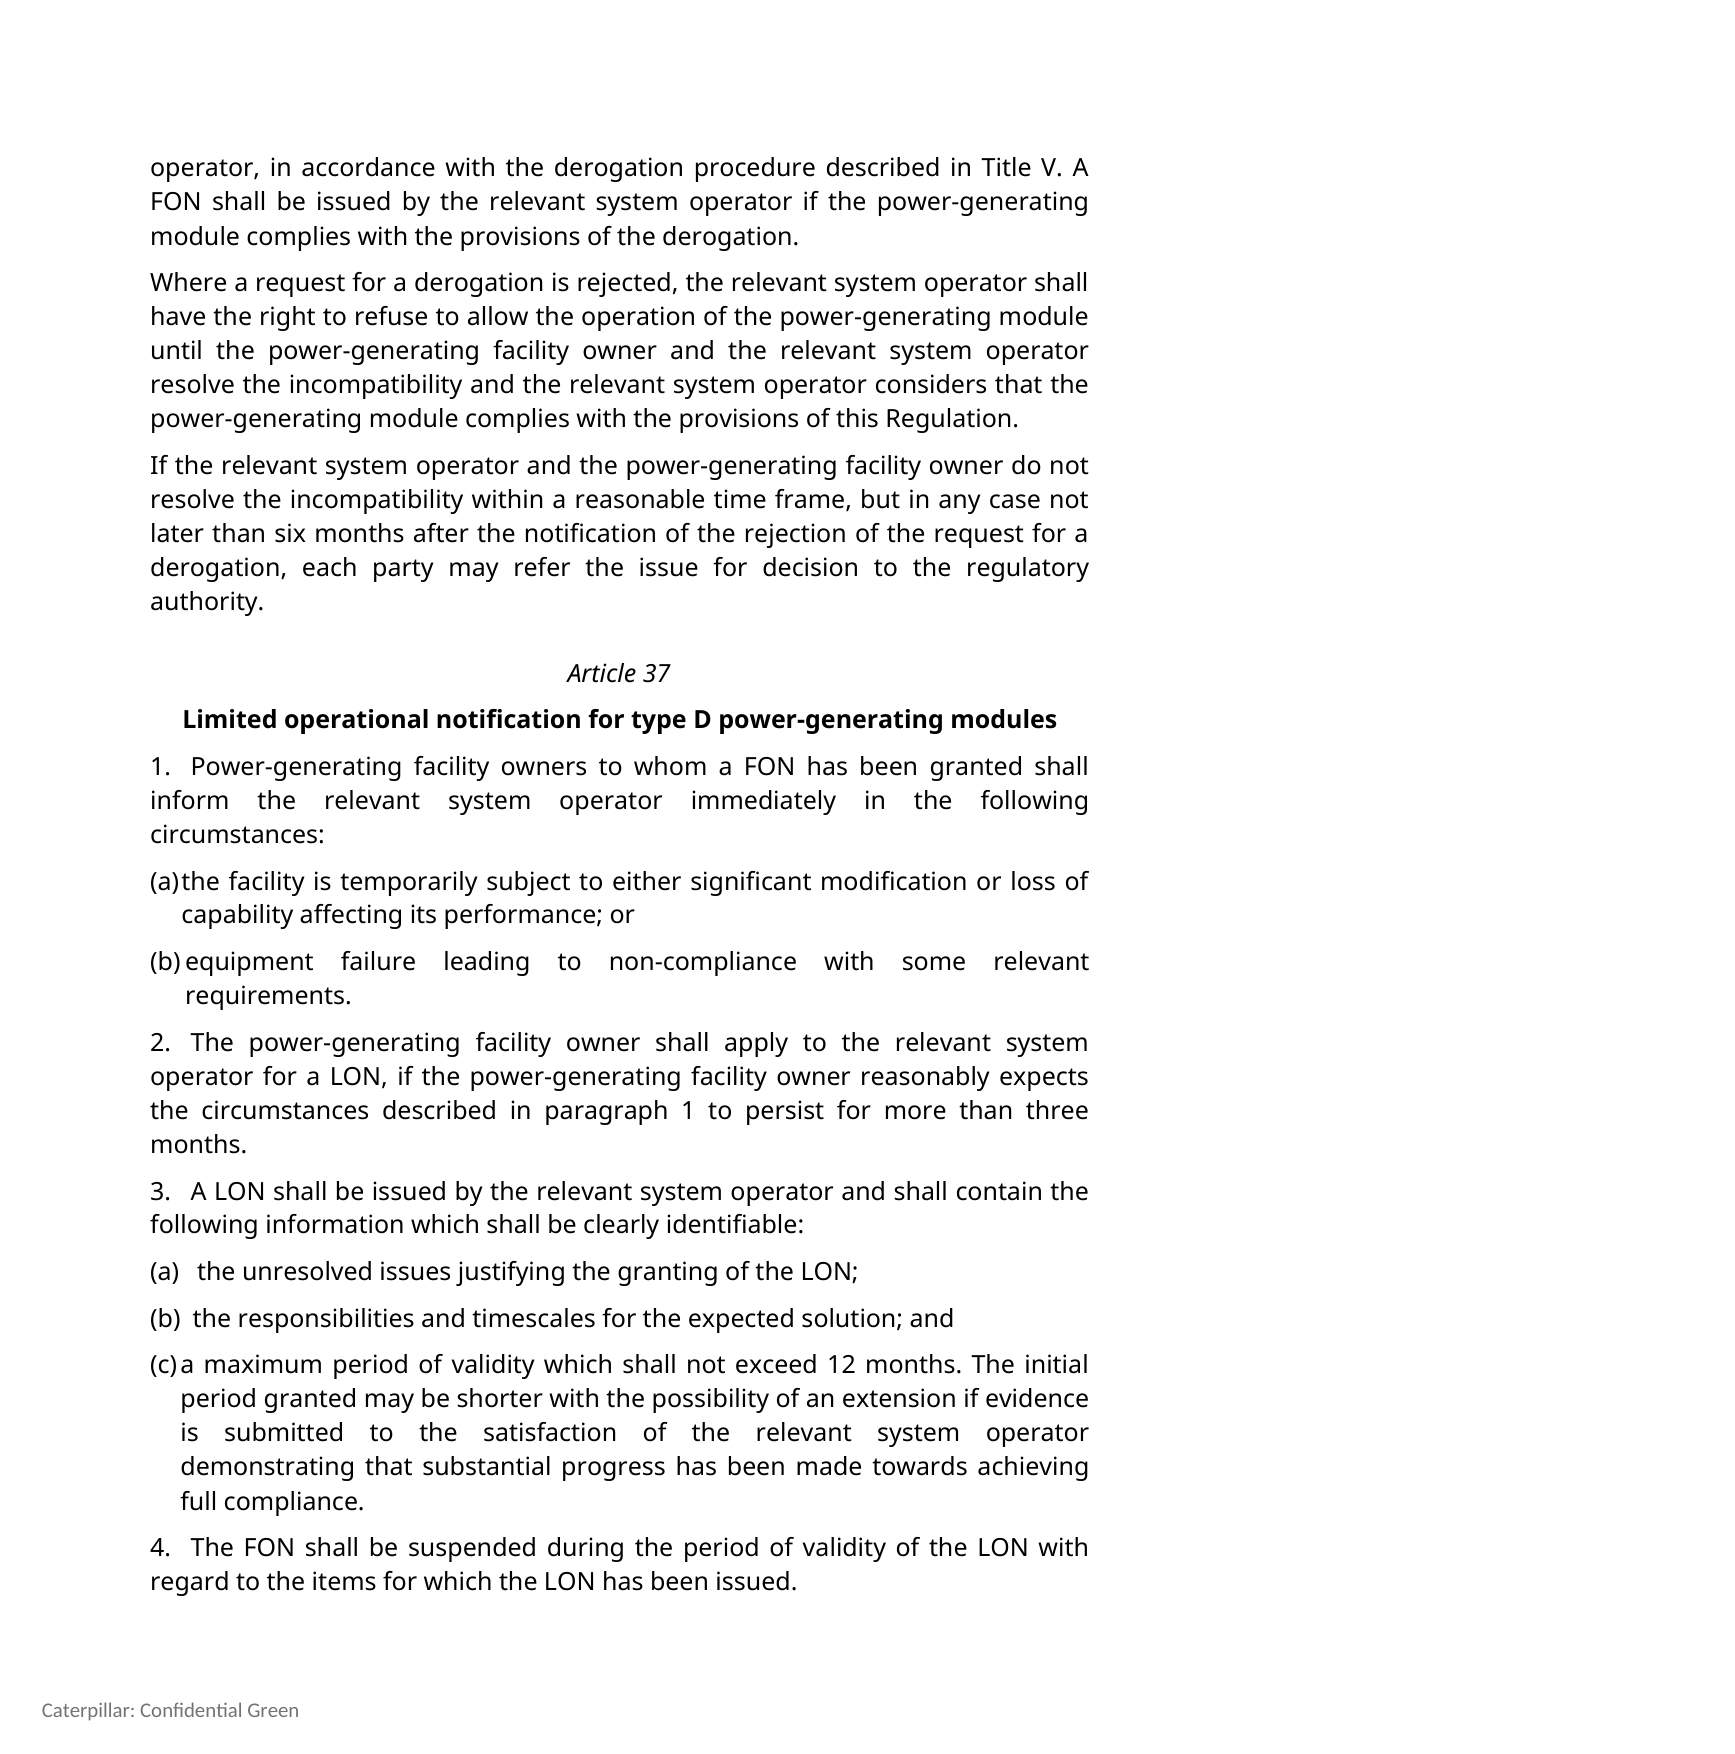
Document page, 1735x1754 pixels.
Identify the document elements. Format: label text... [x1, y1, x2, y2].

table_header the facility is temporarily subject to either significant modification or loss of capability affecting its performance; or [181, 851, 1090, 931]
text Limited operational notification for type D power-generating modules [150, 702, 1090, 736]
table_header (a) [150, 851, 181, 931]
table_header equipment failure leading to non-compliance with some relevant requirements. [185, 931, 1090, 1012]
table_header a maximum period of validity which shall not exceed 12 months. The initial period granted may be shorter with the possibility of an extension if evidence is submitted to the satisfaction of the relevant system operator demonstrating that substantial progress has been made towards achieving full compliance. [180, 1334, 1090, 1517]
table_header (b) [150, 931, 185, 1012]
text If the relevant system operator and the power-generating facility owner do not resolve the incompatibility within a reasonable time frame, but in any case not later than six months after the notification of the rejection of the request for a derogation, each party may refer the issue for decision to the regulatory authority. [150, 447, 1090, 618]
table_header (a) [150, 1241, 197, 1288]
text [150, 150, 1090, 252]
table_header (b) [150, 1288, 192, 1334]
text Article 37 [150, 655, 1090, 689]
text 4. The FON shall be suspended during the period of validity of the LON with regard to the items for which the LON has been issued. [150, 1530, 1090, 1598]
text Where a request for a derogation is rejected, the relevant system operator shall have the right to refuse to allow the operation of the power-generating module until the power-generating facility owner and the relevant system operator resolve the incompatibility and the relevant system operator considers that the power-generating module complies with the provisions of this Regulation. [150, 265, 1090, 435]
text 1. Power-generating facility owners to whom a FON has been granted shall inform the relevant system operator immediately in the following circumstances: [150, 748, 1090, 851]
text 3. A LON shall be issued by the relevant system operator and shall contain the following information which shall be clearly identifiable: [150, 1173, 1090, 1241]
table_header (c) [150, 1334, 180, 1517]
table_header the unresolved issues justifying the granting of the LON; [197, 1241, 1090, 1288]
table_header the responsibilities and timescales for the expected solution; and [193, 1288, 1090, 1334]
text 2. The power-generating facility owner shall apply to the relevant system operator for a LON, if the power-generating facility owner reasonably expects the circumstances described in paragraph 1 to persist for more than three months. [150, 1024, 1090, 1161]
